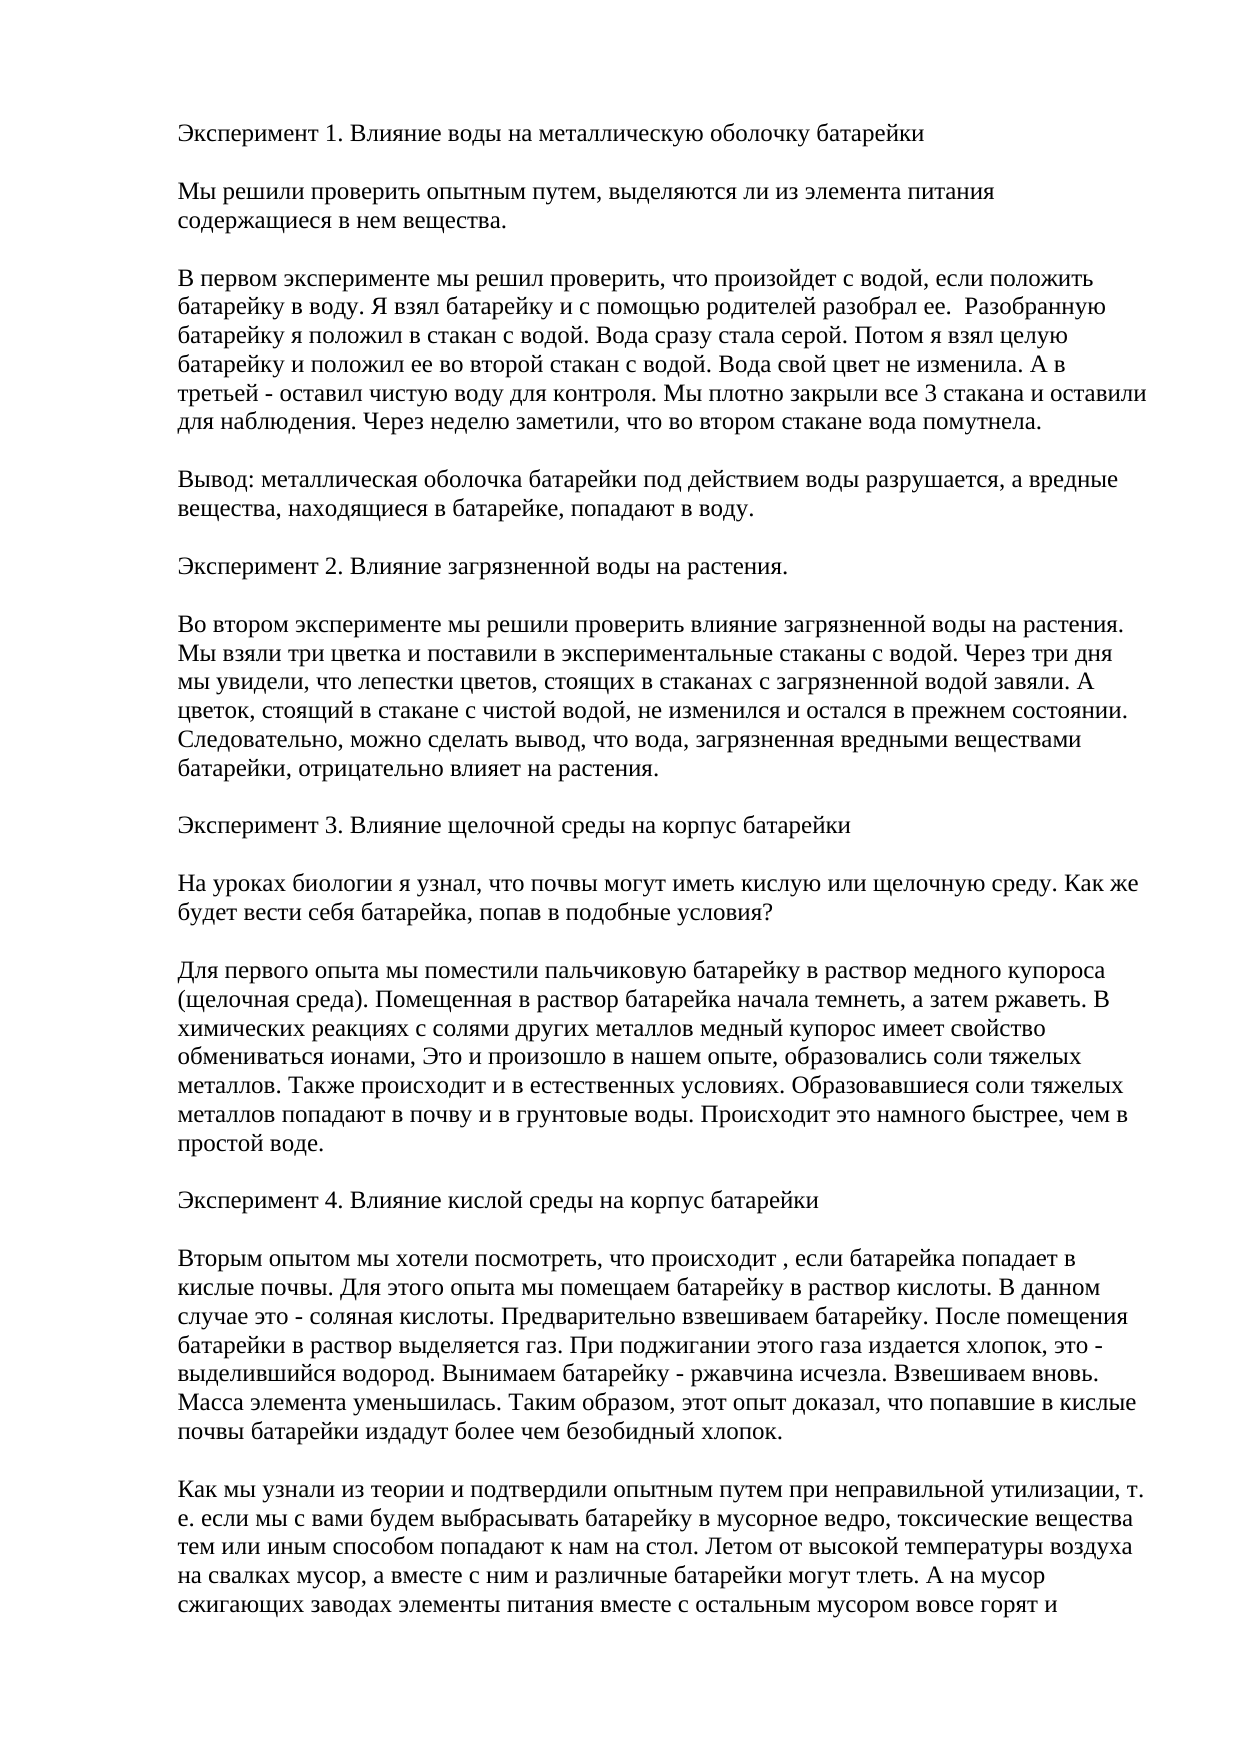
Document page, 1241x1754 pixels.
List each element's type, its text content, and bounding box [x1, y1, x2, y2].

text Вывод: металлическая оболочка батарейки под действием воды разрушается, а вредные вещества, находящиеся в батарейке, попадают в воду. [177, 464, 1152, 522]
text На уроках биологии я узнал, что почвы могут иметь кислую или щелочную среду. Как же будет вести себя батарейка, попав в подобные условия? [177, 868, 1152, 926]
text Эксперимент 4. Влияние кислой среды на корпус батарейки [177, 1186, 1152, 1214]
text Для первого опыта мы поместили пальчиковую батарейку в раствор медного купороса (щелочная среда). Помещенная в раствор батарейка начала темнеть, а затем ржаветь. В химических реакциях с солями других металлов медный купорос имеет свойство обмениваться ионами, Это и произошло в нашем опыте, образовались соли тяжелых металлов. Также происходит и в естественных условиях. Образовавшиеся соли тяжелых металлов попадают в почву и в грунтовые воды. Происходит это намного быстрее, чем в простой воде. [177, 955, 1152, 1156]
text Мы решили проверить опытным путем, выделяются ли из элемента питания содержащиеся в нем вещества. [177, 176, 1152, 233]
text Эксперимент 2. Влияние загрязненной воды на растения. [177, 551, 1152, 580]
text Во втором эксперименте мы решили проверить влияние загрязненной воды на растения. Мы взяли три цветка и поставили в экспериментальные стаканы с водой. Через три дня мы увидели, что лепестки цветов, стоящих в стаканах с загрязненной водой завяли. А цветок, стоящий в стакане с чистой водой, не изменился и остался в прежнем состоянии. Следовательно, можно сделать вывод, что вода, загрязненная вредными веществами батарейки, отрицательно влияет на растения. [177, 609, 1152, 781]
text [177, 1474, 1152, 1618]
text Эксперимент 3. Влияние щелочной среды на корпус батарейки [177, 811, 1152, 839]
text Эксперимент 1. Влияние воды на металлическую оболочку батарейки [177, 118, 1152, 147]
text В первом эксперименте мы решил проверить, что произойдет с водой, если положить батарейку в воду. Я взял батарейку и с помощью родителей разобрал ее. Разобранную батарейку я положил в стакан с водой. Вода сразу стала серой. Потом я взял целую батарейку и положил ее во второй стакан с водой. Вода свой цвет не изменила. А в третьей - оставил чистую воду для контроля. Мы плотно закрыли все 3 стакана и оставили для наблюдения. Через неделю заметили, что во втором стакане вода помутнела. [177, 263, 1152, 435]
text Вторым опытом мы хотели посмотреть, что происходит , если батарейка попадает в кислые почвы. Для этого опыта мы помещаем батарейку в раствор кислоты. В данном случае это - соляная кислоты. Предварительно взвешиваем батарейку. После помещения батарейки в раствор выделяется газ. При поджигании этого газа издается хлопок, это - выделившийся водород. Вынимаем батарейку - ржавчина исчезла. Взвешиваем вновь. Масса элемента уменьшилась. Таким образом, этот опыт доказал, что попавшие в кислые почвы батарейки издадут более чем безобидный хлопок. [177, 1243, 1152, 1445]
